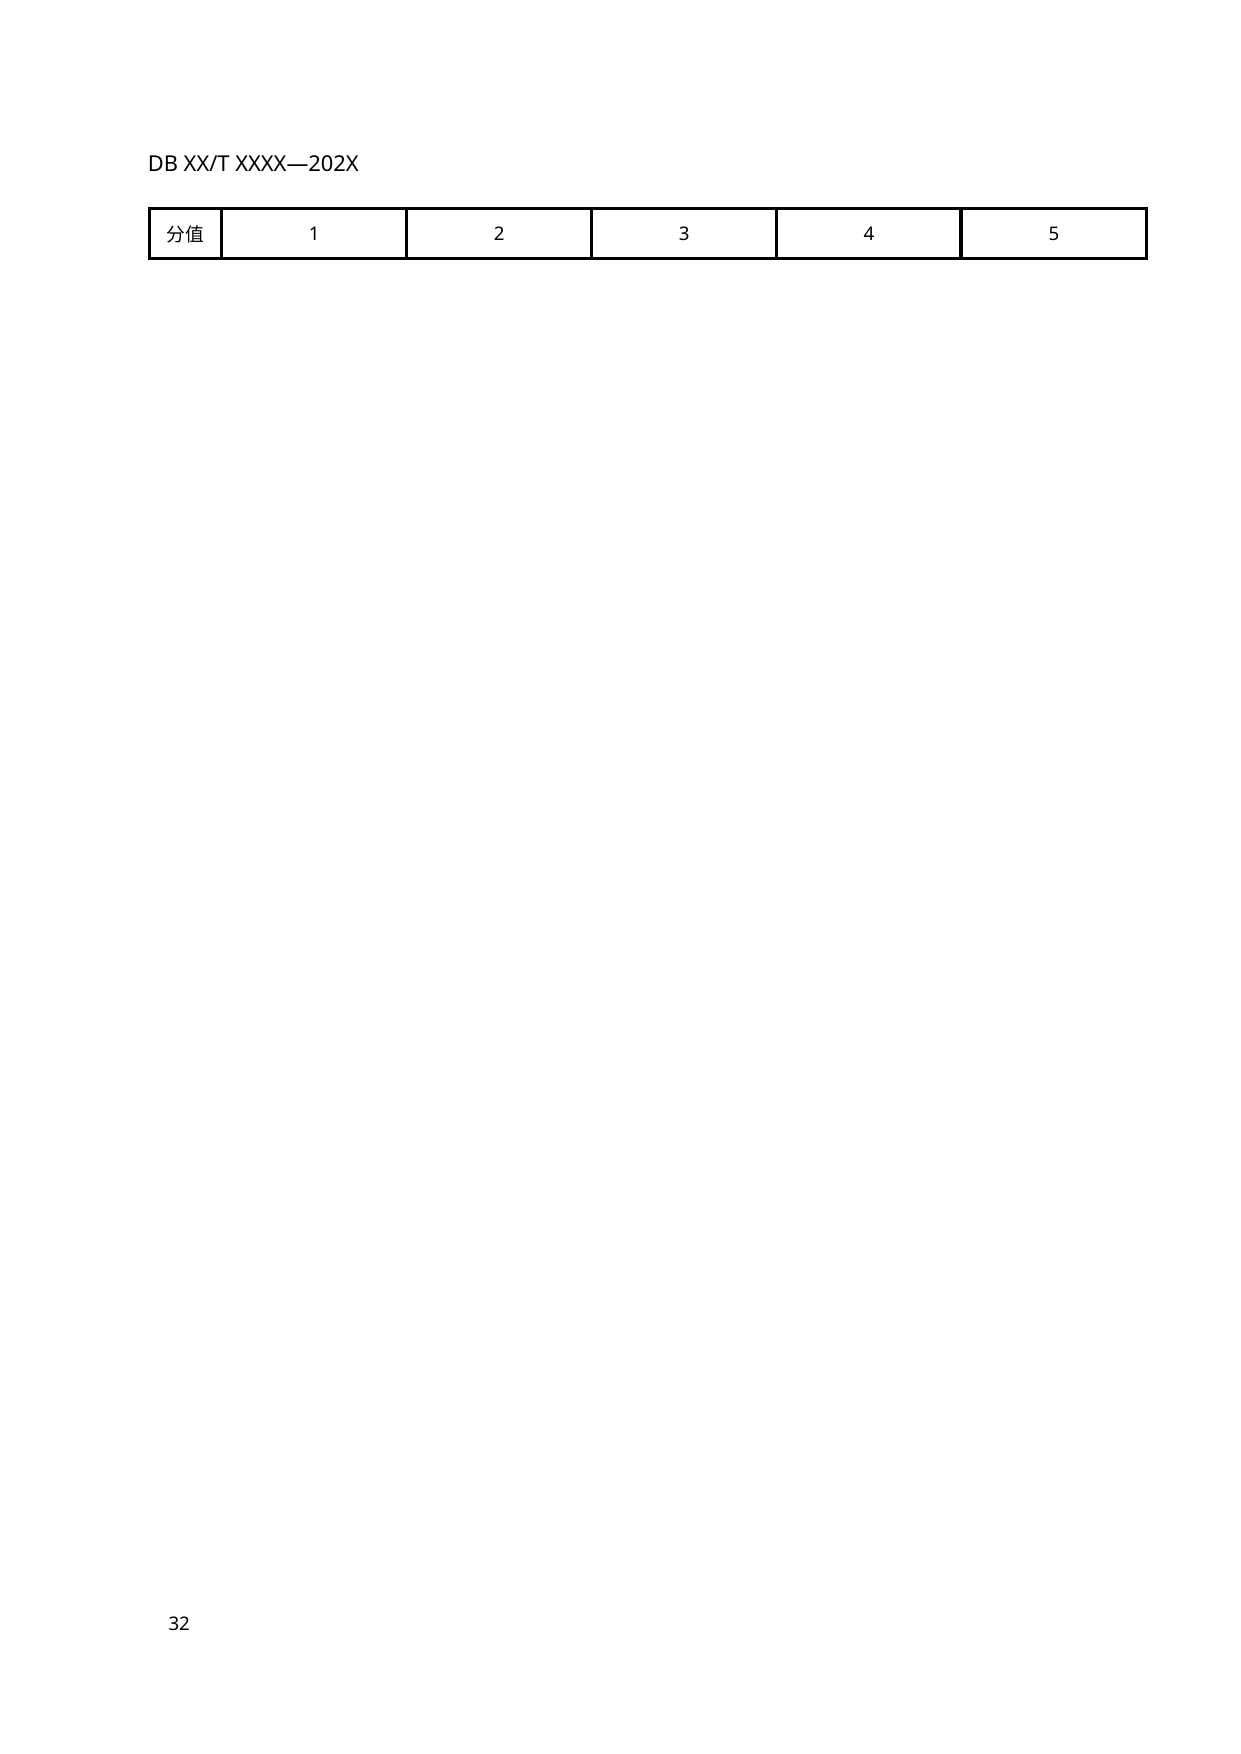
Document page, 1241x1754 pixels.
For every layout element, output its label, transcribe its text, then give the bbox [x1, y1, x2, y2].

table_cell 3 [593, 210, 775, 257]
table_cell 2 [408, 210, 590, 257]
table_cell 4 [778, 210, 959, 257]
table_cell 1 [223, 210, 405, 257]
table_cell 分值 [151, 210, 220, 257]
table_cell 5 [963, 210, 1145, 257]
